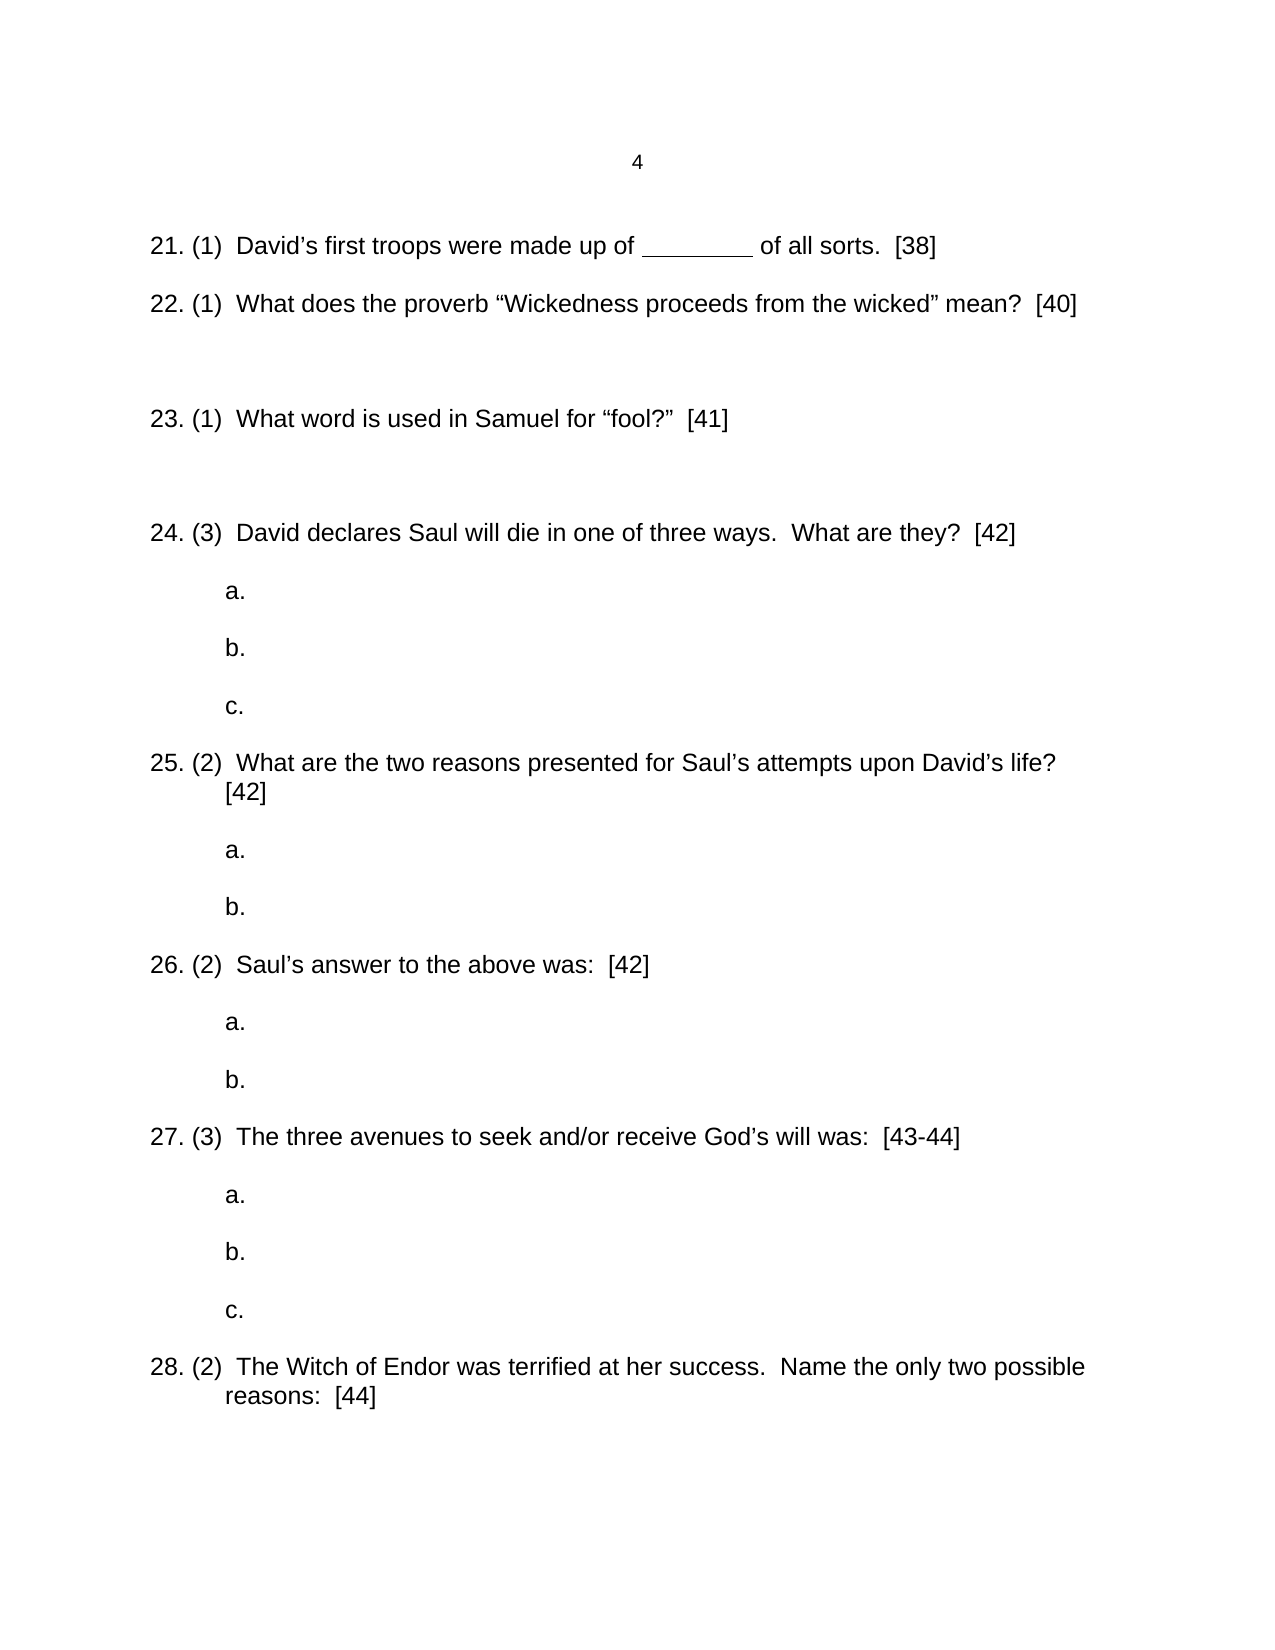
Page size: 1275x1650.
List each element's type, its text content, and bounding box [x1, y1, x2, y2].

text [42] [150, 777, 1125, 806]
text c. [150, 691, 1125, 719]
text a. [150, 1179, 1125, 1208]
text 28. (2) The Witch of Endor was terrified at her success. Name the only two possible reasons: [44] [150, 1352, 1125, 1409]
text 27. (3) The three avenues to seek and/or receive God’s will was: [43-44] [150, 1122, 1125, 1151]
text b. [150, 892, 1125, 921]
text a. [150, 1007, 1125, 1036]
text 24. (3) David declares Saul will die in one of three ways. What are they? [42] [150, 518, 1125, 547]
text 26. (2) Saul’s answer to the above was: [42] [150, 949, 1125, 978]
text b. [150, 1064, 1125, 1093]
text a. [150, 834, 1125, 863]
text 22. (1) What does the proverb “Wickedness proceeds from the wicked” mean? [40] [150, 289, 1125, 317]
text b. [150, 1237, 1125, 1266]
text 21. (1) David’s first troops were made up of of all sorts. [38] [150, 231, 1125, 260]
text 23. (1) What word is used in Samuel for “fool?” [41] [150, 404, 1125, 432]
text a. [150, 576, 1125, 604]
text 25. (2) What are the two reasons presented for Saul’s attempts upon David’s life? [150, 748, 1125, 777]
text b. [150, 633, 1125, 662]
text c. [150, 1294, 1125, 1323]
